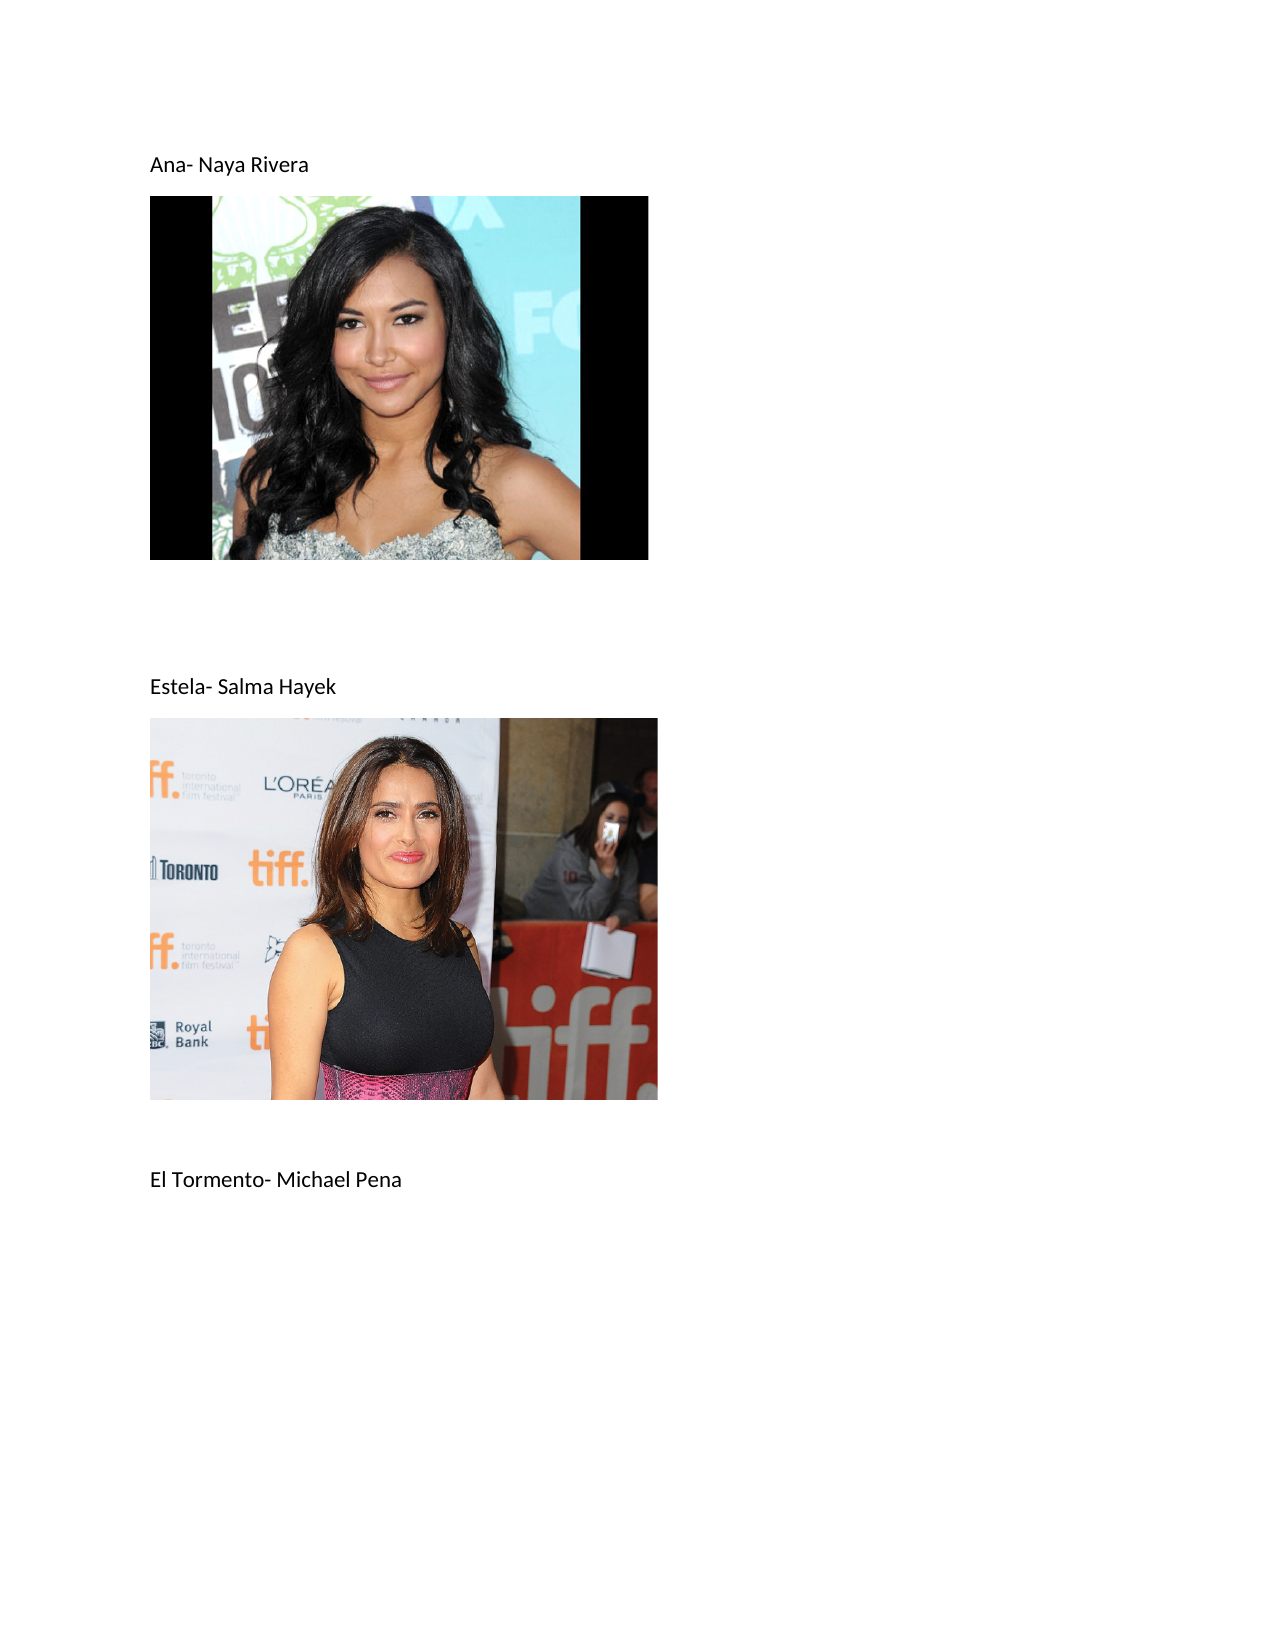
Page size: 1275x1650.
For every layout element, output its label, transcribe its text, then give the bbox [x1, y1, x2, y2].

text El Tormento- Michael Pena [150, 1165, 1125, 1193]
text Ana- Naya Rivera [150, 150, 1125, 178]
text Estela- Salma Hayek [150, 672, 1125, 700]
picture [150, 718, 658, 1100]
picture [150, 196, 649, 560]
